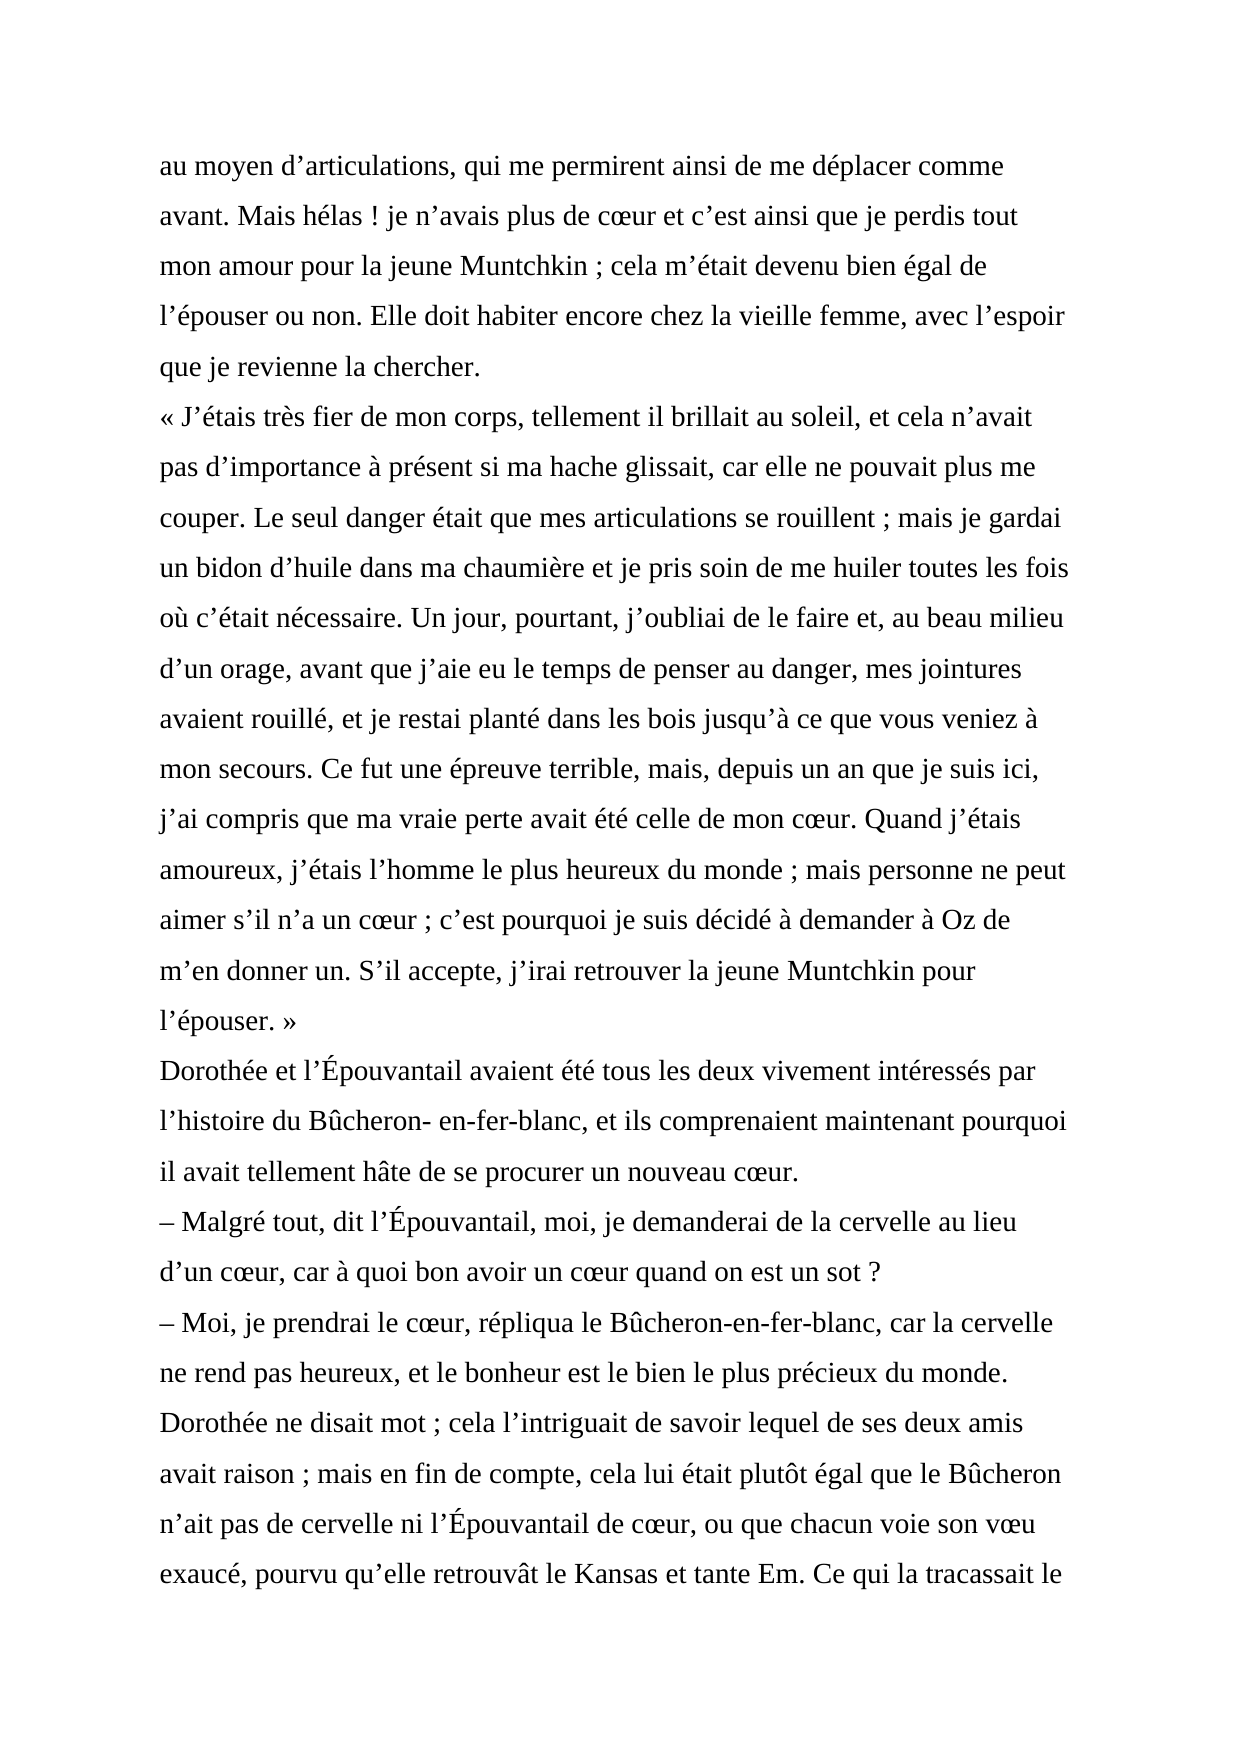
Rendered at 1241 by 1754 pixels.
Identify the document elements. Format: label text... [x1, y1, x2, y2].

text – Malgré tout, dit l’Épouvantail, moi, je demanderai de la cervelle au lieu d’un cœur, car à quoi bon avoir un cœur quand on est un sot ? [159, 1204, 1073, 1288]
text – Moi, je prendrai le cœur, répliqua le Bûcheron-en-fer-blanc, car la cervelle ne rend pas heureux, et le bonheur est le bien le plus précieux du monde. [159, 1305, 1073, 1389]
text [159, 148, 1073, 382]
text Dorothée et l’Épouvantail avaient été tous les deux vivement intéressés par l’histoire du Bûcheron- en-fer-blanc, et ils comprenaient maintenant pourquoi il avait tellement hâte de se procurer un nouveau cœur. [159, 1053, 1073, 1187]
text « J’étais très fier de mon corps, tellement il brillait au soleil, et cela n’avait pas d’importance à présent si ma hache glissait, car elle ne pouvait plus me couper. Le seul danger était que mes articulations se rouillent ; mais je gardai un bidon d’huile dans ma chaumière et je pris soin de me huiler toutes les fois où c’était nécessaire. Un jour, pourtant, j’oubliai de le faire et, au beau milieu d’un orage, avant que j’aie eu le temps de penser au danger, mes jointures avaient rouillé, et je restai planté dans les bois jusqu’à ce que vous veniez à mon secours. Ce fut une épreuve terrible, mais, depuis un an que je suis ici, j’ai compris que ma vraie perte avait été celle de mon cœur. Quand j’étais amoureux, j’étais l’homme le plus heureux du monde ; mais personne ne peut aimer s’il n’a un cœur ; c’est pourquoi je suis décidé à demander à Oz de m’en donner un. S’il accepte, j’irai retrouver la jeune Muntchkin pour l’épouser. » [159, 399, 1073, 1036]
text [159, 1405, 1073, 1590]
